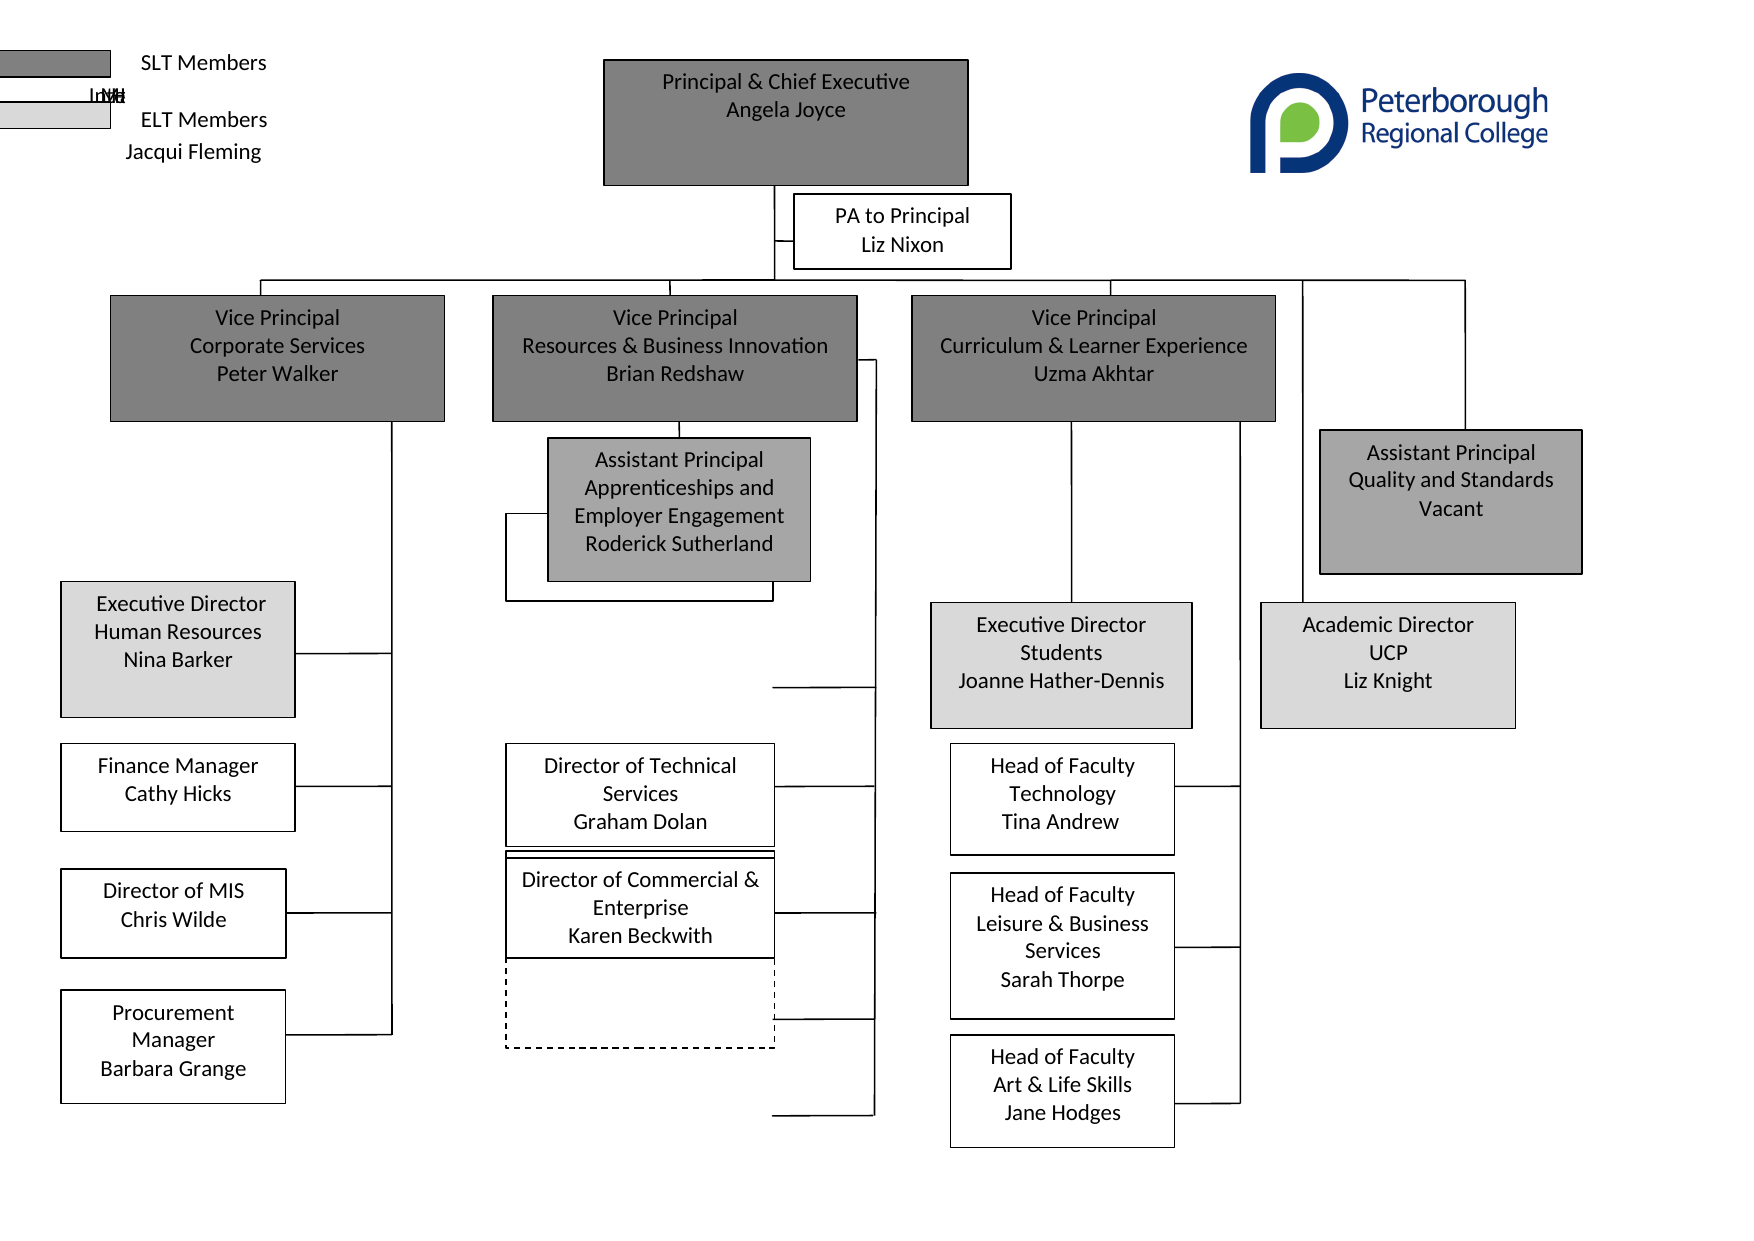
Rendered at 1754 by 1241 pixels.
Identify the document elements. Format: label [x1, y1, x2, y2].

picture [1250, 73, 1548, 173]
